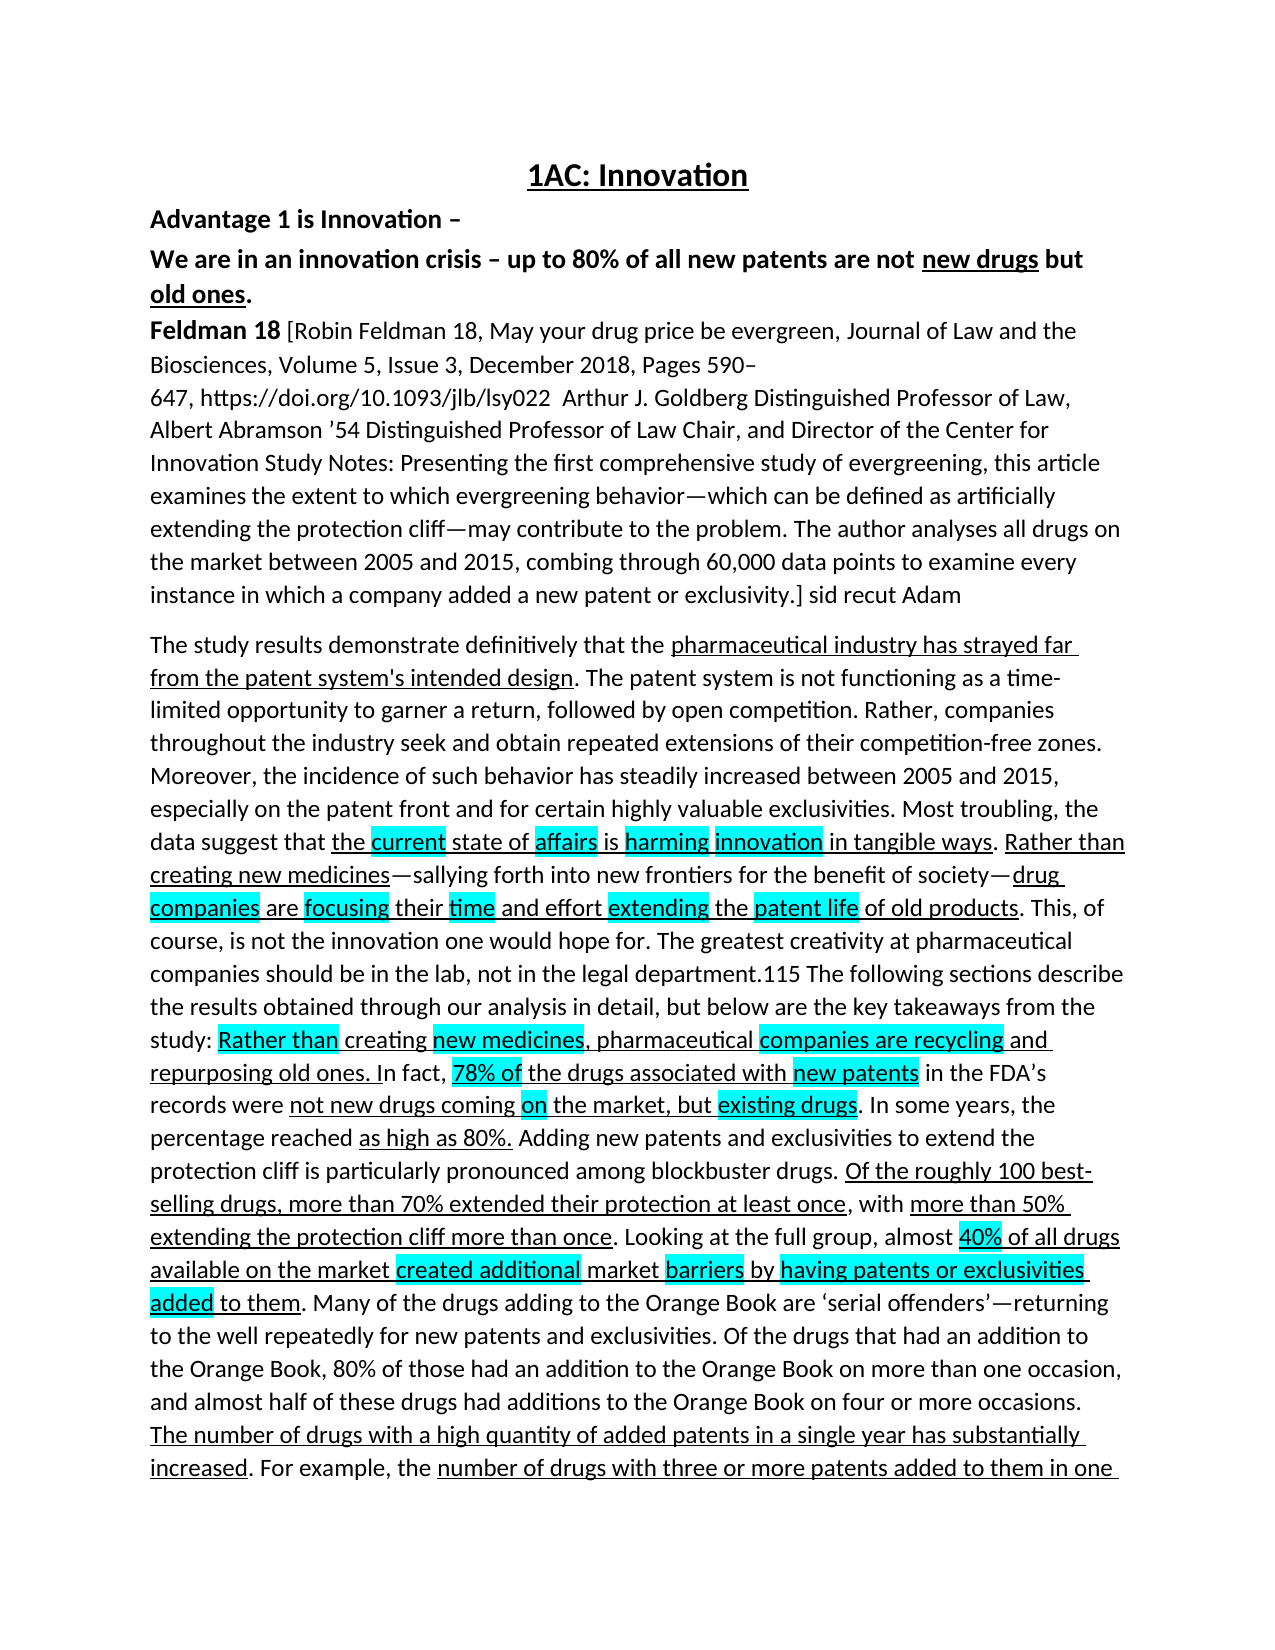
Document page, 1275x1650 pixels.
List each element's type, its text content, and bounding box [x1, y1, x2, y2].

subtitle 1AC: Innovation [150, 154, 1125, 195]
text Feldman 18 [Robin Feldman 18, May your drug price be evergreen, Journal of Law and the Biosciences, Volume 5, Issue 3, December 2018, Pages 590–647, https://doi.org/10.1093/jlb/lsy022 Arthur J. Goldberg Distinguished Professor of Law, Albert Abramson ’54 Distinguished Professor of Law Chair, and Director of the Center for Innovation Study Notes: Presenting the first comprehensive study of evergreening, this article examines the extent to which evergreening behavior—which can be defined as artificially extending the protection cliff—may contribute to the problem. The author analyses all drugs on the market between 2005 and 2015, combing through 60,000 data points to examine every instance in which a company added a new patent or exclusivity.] sid recut Adam [150, 313, 1125, 610]
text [150, 629, 1125, 1482]
subtitle Advantage 1 is Innovation – [150, 202, 1125, 235]
subtitle We are in an innovation crisis – up to 80% of all new patents are not new drugs but old ones. [150, 242, 1125, 311]
